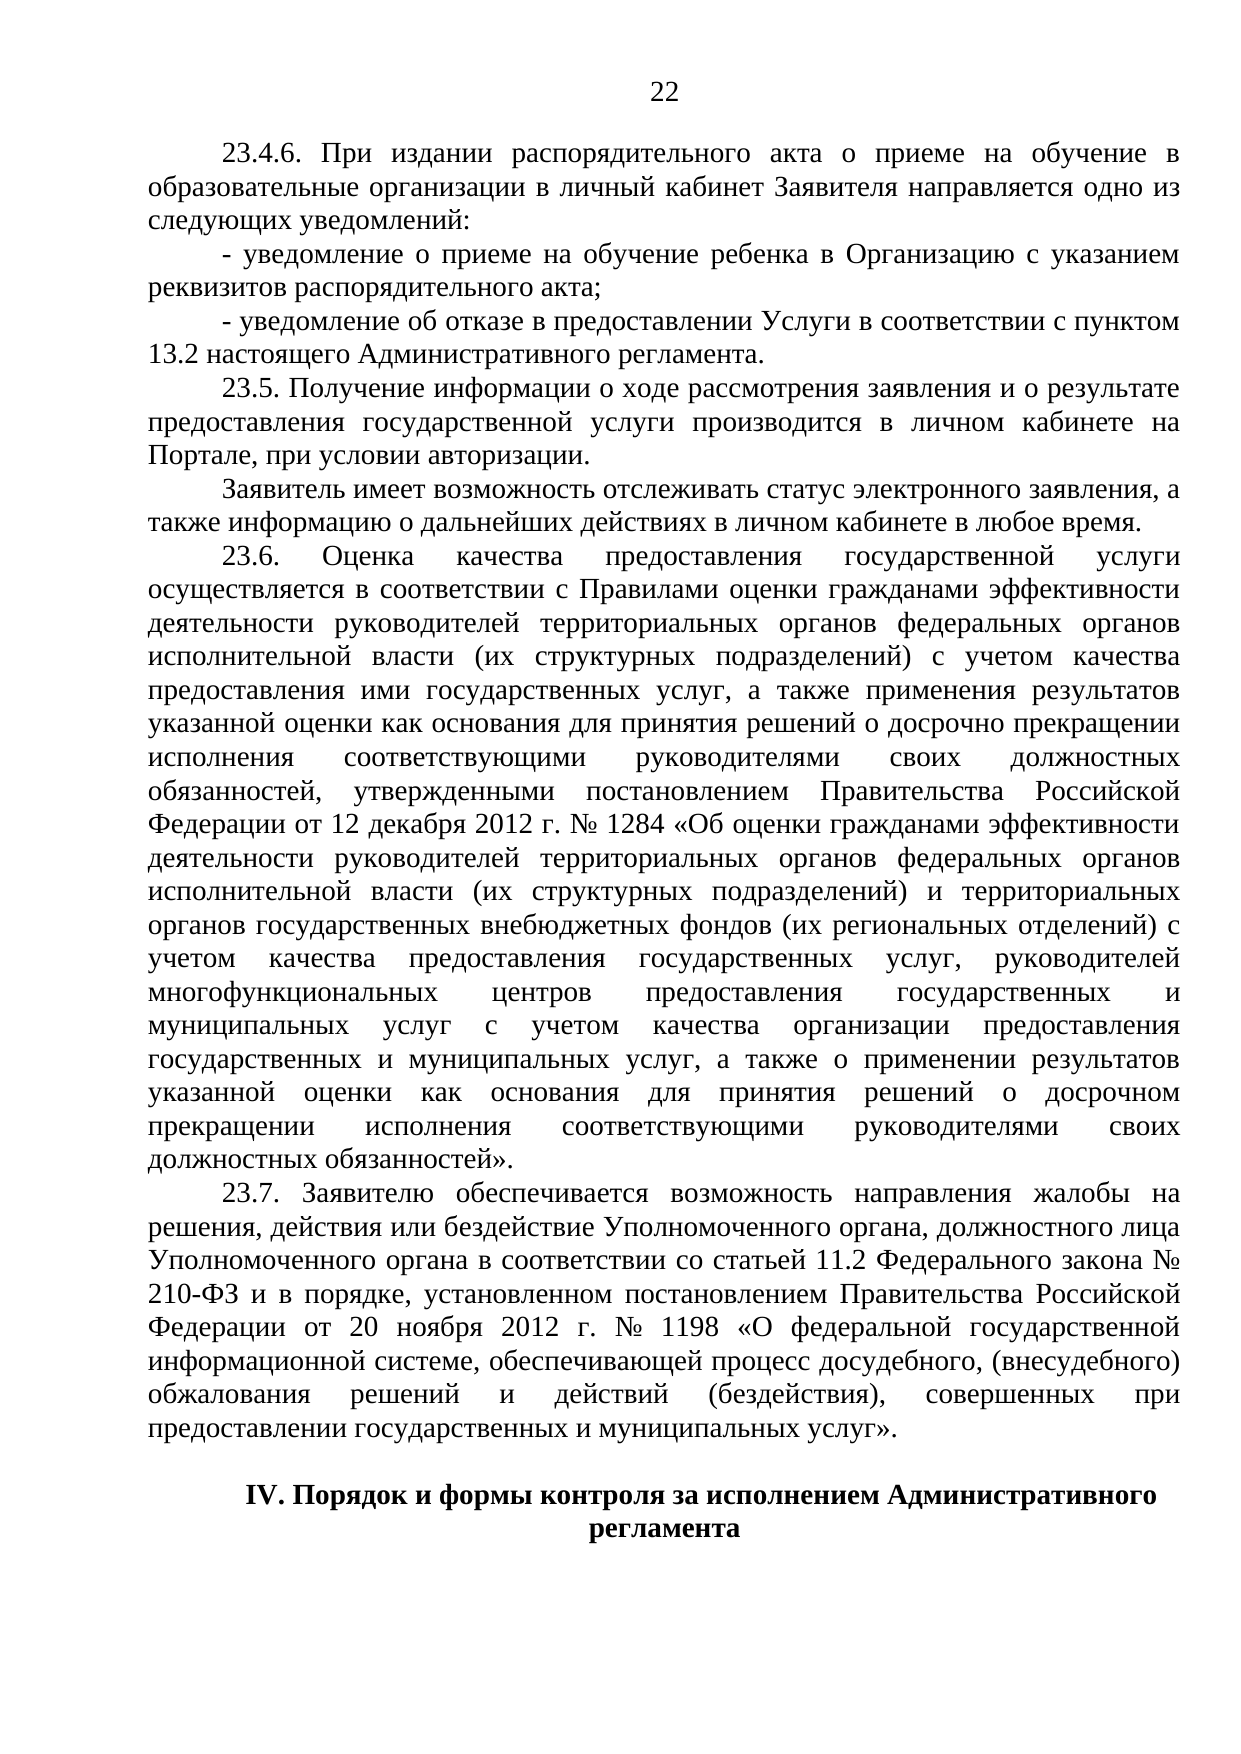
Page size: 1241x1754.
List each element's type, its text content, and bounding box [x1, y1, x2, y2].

text - уведомление об отказе в предоставлении Услуги в соответствии с пунктом 13.2 настоящего Административного регламента. [148, 303, 1181, 370]
text - уведомление о приеме на обучение ребенка в Организацию с указанием реквизитов распорядительного акта; [148, 236, 1181, 303]
text 23.4.6. При издании распорядительного акта о приеме на обучение в образовательные организации в личный кабинет Заявителя направляется одно из следующих уведомлений: [148, 135, 1181, 236]
text 23.6. Оценка качества предоставления государственной услуги осуществляется в соответствии с Правилами оценки гражданами эффективности деятельности руководителей территориальных органов федеральных органов исполнительной власти (их структурных подразделений) с учетом качества предоставления ими государственных услуг, а также применения результатов указанной оценки как основания для принятия решений о досрочно прекращении исполнения соответствующими руководителями своих должностных обязанностей, утвержденными постановлением Правительства Российской Федерации от 12 декабря 2012 г. № 1284 «Об оценки гражданами эффективности деятельности руководителей территориальных органов федеральных органов исполнительной власти (их структурных подразделений) и территориальных органов государственных внебюджетных фондов (их региональных отделений) с учетом качества предоставления государственных услуг, руководителей многофункциональных центров предоставления государственных и муниципальных услуг с учетом качества организации предоставления государственных и муниципальных услуг, а также о применении результатов указанной оценки как основания для принятия решений о досрочном прекращении исполнения соответствующими руководителями своих должностных обязанностей». [148, 538, 1181, 1175]
text Заявитель имеет возможность отслеживать статус электронного заявления, а также информацию о дальнейших действиях в личном кабинете в любое время. [148, 471, 1181, 538]
text IV. Порядок и формы контроля за исполнением Административного регламента [148, 1477, 1181, 1544]
text 23.5. Получение информации о ходе рассмотрения заявления и о результате предоставления государственной услуги производится в личном кабинете на Портале, при условии авторизации. [148, 370, 1181, 471]
text 23.7. Заявителю обеспечивается возможность направления жалобы на решения, действия или бездействие Уполномоченного органа, должностного лица Уполномоченного органа в соответствии со статьей 11.2 Федерального закона № 210-ФЗ и в порядке, установленном постановлением Правительства Российской Федерации от 20 ноября 2012 г. № 1198 «О федеральной государственной информационной системе, обеспечивающей процесс досудебного, (внесудебного) обжалования решений и действий (бездействия), совершенных при предоставлении государственных и муниципальных услуг». [148, 1175, 1181, 1443]
